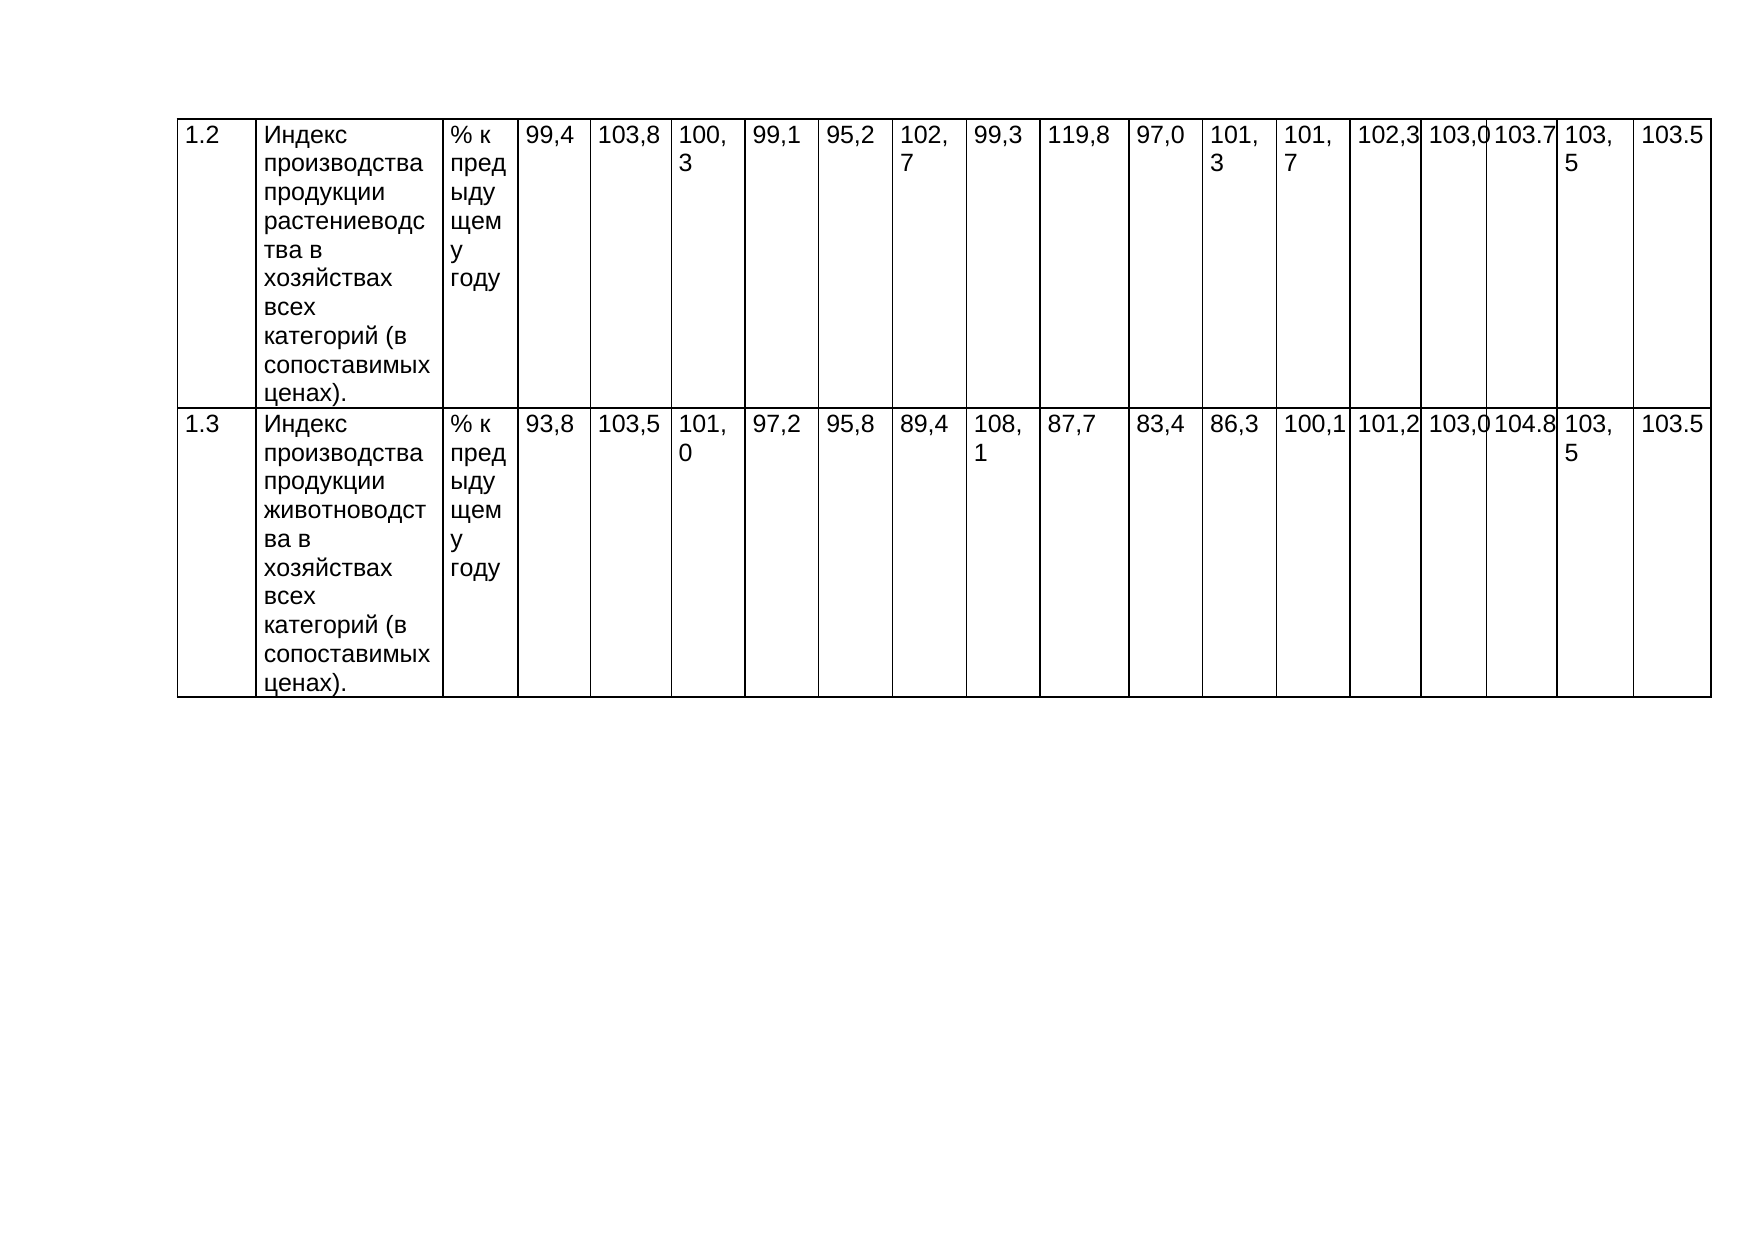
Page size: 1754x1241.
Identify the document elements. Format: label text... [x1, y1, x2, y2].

table_cell 100,3 [672, 120, 744, 407]
table_cell 95,2 [819, 120, 892, 407]
table_cell 103.7 [1487, 120, 1556, 407]
table_cell 103,8 [591, 120, 671, 407]
table_cell 1.2 [178, 120, 255, 407]
table_cell Индекс производства продукции растениеводства в хозяйствах всех категорий (в сопоставимых ценах). [257, 120, 442, 407]
table_cell 99,3 [967, 120, 1039, 407]
table_cell 101,0 [672, 409, 744, 696]
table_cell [444, 120, 517, 407]
table_cell 99,4 [519, 120, 590, 407]
table_cell 89,4 [893, 409, 966, 696]
table_cell 103,0 [1422, 120, 1486, 407]
table_cell 1.3 [178, 409, 255, 696]
table_cell 104.8 [1487, 409, 1556, 696]
table_cell 103.5 [1634, 120, 1710, 407]
table_cell 86,3 [1203, 409, 1276, 696]
table_cell % к предыдущему году [444, 409, 517, 696]
table_cell 103,5 [591, 409, 671, 696]
table_cell 103.5 [1634, 409, 1710, 696]
table_cell 102,3 [1351, 120, 1420, 407]
table_cell 101,3 [1203, 120, 1276, 407]
table_cell 103,0 [1422, 409, 1486, 696]
table_cell 103,5 [1558, 409, 1633, 696]
table_cell 108,1 [967, 409, 1039, 696]
table_cell 99,1 [746, 120, 818, 407]
table_cell 93,8 [519, 409, 590, 696]
table_cell 83,4 [1130, 409, 1202, 696]
table_cell 101,7 [1277, 120, 1349, 407]
table_cell 102,7 [893, 120, 966, 407]
table_cell 97,0 [1130, 120, 1202, 407]
table_cell 103,5 [1558, 120, 1633, 407]
table_cell 119,8 [1041, 120, 1128, 407]
table_cell 97,2 [746, 409, 818, 696]
table_cell Индекс производства продукции животноводства в хозяйствах всех категорий (в сопоставимых ценах). [257, 409, 442, 696]
table_cell 95,8 [819, 409, 892, 696]
table_cell 101,2 [1351, 409, 1420, 696]
table_cell 100,1 [1277, 409, 1349, 696]
table_cell 87,7 [1041, 409, 1128, 696]
